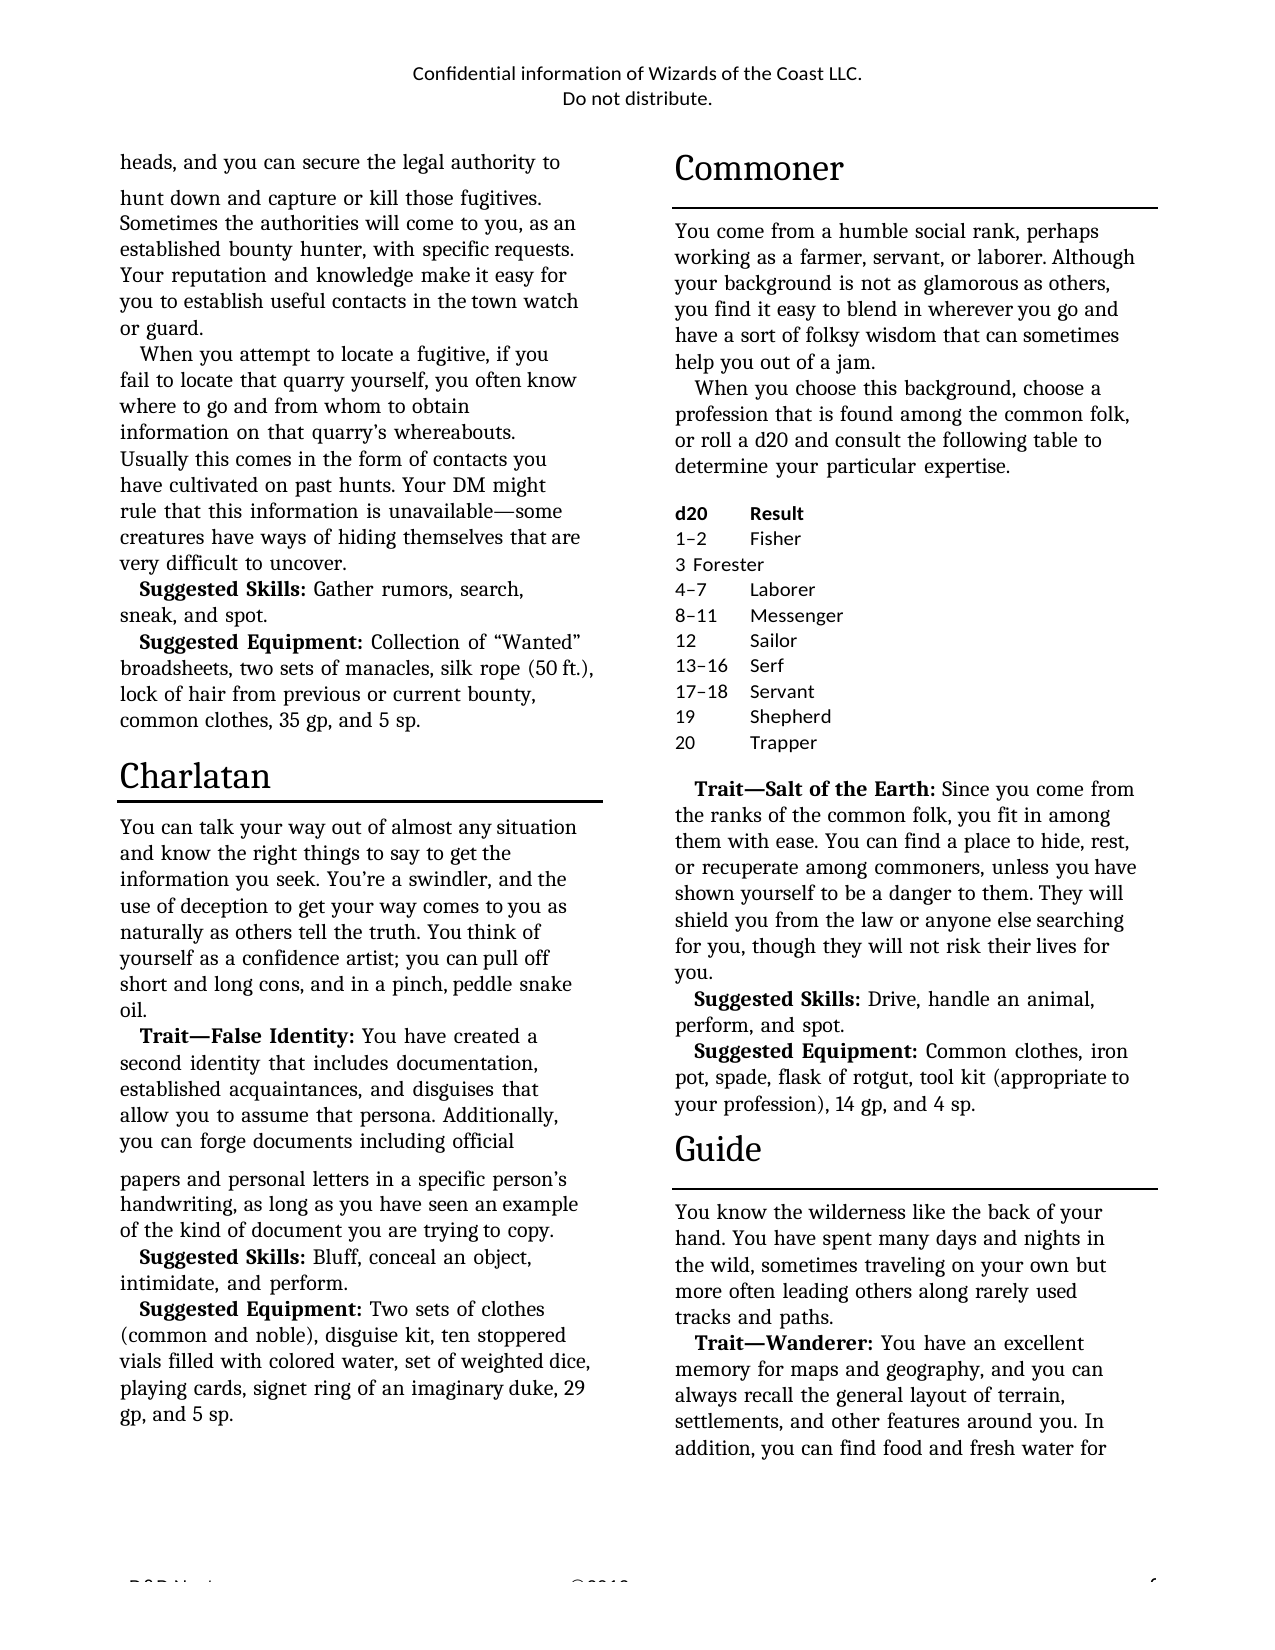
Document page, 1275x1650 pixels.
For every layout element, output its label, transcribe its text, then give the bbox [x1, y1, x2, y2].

list Shepherd [675, 704, 1169, 729]
text Suggested Skills: Gather rumors, search, sneak, and spot. [120, 577, 542, 628]
text Trait—False Identity: You have created a second identity that includes documentation, established acquaintances, and disguises that allow you to assume that persona. Additionally, you can forge documents including official [120, 1024, 582, 1154]
text You come from a humble social rank, perhaps working as a farmer, servant, or laborer. Although your background is not as glamorous as others, you find it easy to blend in wherever you go and have a sort of folksy wisdom that can sometimes help you out of a jam. [675, 219, 1148, 374]
subtitle Charlatan [120, 754, 599, 797]
text Suggested Equipment: Collection of “Wanted” broadsheets, two sets of manacles, silk rope (50 ft.), lock of hair from previous or current bounty, common clothes, 35 gp, and 5 sp. [120, 629, 599, 733]
text Suggested Equipment: Common clothes, iron pot, spade, flask of rotgut, tool kit (appropriate to your profession), 14 gp, and 4 sp. [675, 1039, 1147, 1116]
text Suggested Equipment: Two sets of clothes (common and noble), disguise kit, ten stoppered vials filled with colored water, set of weighted dice, playing cards, signet ring of an imaginary duke, 29 gp, and 5 sp. [120, 1297, 592, 1427]
text You can talk your way out of almost any situation and know the right things to say to get the information you seek. You’re a swindler, and the use of deception to get your way comes to you as naturally as others tell the truth. You think of yourself as a confidence artist; you can pull off short and long cons, and in a pinch, peddle snake oil. [120, 815, 591, 1023]
text 12 Sailor [675, 628, 1169, 653]
text Suggested Skills: Bluff, conceal an object, intimidate, and perform. [120, 1244, 548, 1296]
text When you attempt to locate a fugitive, if you fail to locate that quarry yourself, you often know where to go and from whom to obtain information on that quarry’s whereabouts. Usually this comes in the form of contacts you have cultivated on past hunts. Your DM might rule that this information is unavailable—some creatures have ways of hiding themselves that are very difficult to uncover. [120, 342, 582, 576]
text 8–11 Messenger [675, 603, 1169, 627]
text When you choose this background, choose a profession that is found among the common folk, or roll a d20 and consult the following table to determine your particular expertise. [675, 376, 1152, 479]
text Trait—Salt of the Earth: Since you come from the ranks of the common folk, you fit in among them with ease. You can find a place to hide, rest, or recuperate among commoners, unless you have shown yourself to be a danger to them. They will shield you from the law or anyone else searching for you, though they will not risk their lives for you. [675, 777, 1153, 985]
text 13–16 Serf [675, 653, 1169, 678]
text Sometimes the authorities will come to you, as an established bounty hunter, with specific requests. Your reputation and knowledge make it easy for you to establish useful contacts in the town watch or guard. [120, 211, 587, 341]
text 4–7 Laborer [675, 577, 1169, 602]
text You know the wilderness like the back of your hand. You have spent many days and nights in the wild, sometimes traveling on your own but more often leading others along rarely used tracks and paths. [675, 1200, 1130, 1330]
text 17–18 Servant [675, 679, 1169, 703]
text 3 Forester [675, 552, 1169, 576]
text Trait—Wanderer: You have an excellent memory for maps and geography, and you can always recall the general layout of terrain, settlements, and other features around you. In addition, you can find food and fresh water for [675, 1331, 1128, 1461]
text 1–2 Fisher [675, 526, 1169, 551]
text handwriting, as long as you have seen an example of the kind of document you are trying to copy. [120, 1192, 582, 1243]
text perform, and spot. [675, 1012, 1169, 1038]
list Trapper [675, 730, 1169, 754]
text heads, and you can secure the legal authority to [120, 149, 583, 175]
text d20 Result [675, 501, 1169, 525]
text Suggested Skills: Drive, handle an animal, [694, 986, 1169, 1011]
subtitle Commoner [675, 156, 1169, 187]
subtitle Guide [675, 1138, 1169, 1168]
text papers and personal letters in a specific person’s [120, 1168, 1169, 1191]
text hunt down and capture or kill those fugitives. [120, 187, 1169, 210]
